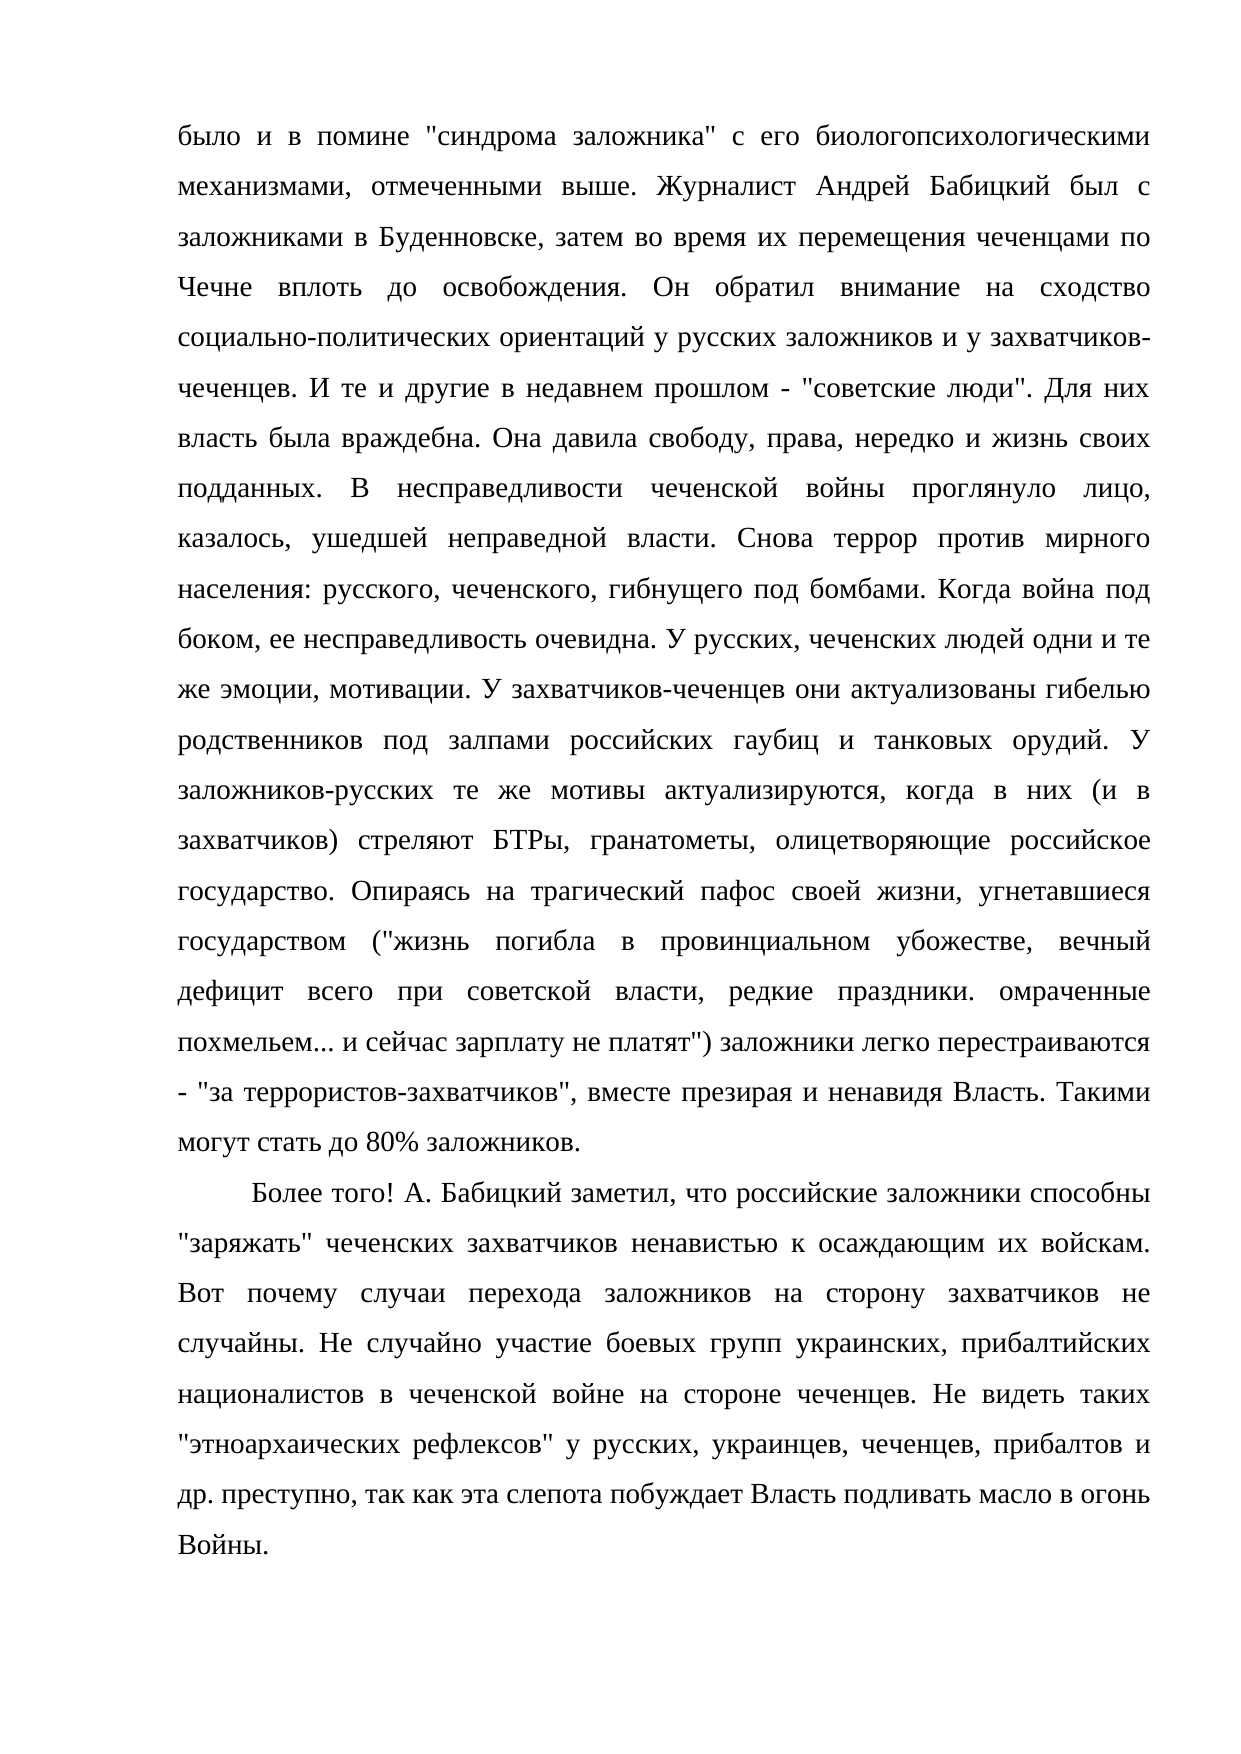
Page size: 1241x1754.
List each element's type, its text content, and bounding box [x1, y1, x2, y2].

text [177, 118, 1152, 1158]
text Более того! А. Бабицкий заметил, что российские заложники способны "заряжать" чеченских захватчиков ненавистью к осаждающим их войскам. Вот почему случаи перехода заложников на сторону захватчиков не случайны. Не случайно участие боевых групп украинских, прибалтийских националистов в чеченской войне на стороне чеченцев. Не видеть таких "этноархаических рефлексов" у русских, украинцев, чеченцев, прибалтов и др. преступно, так как эта слепота побуждает Власть подливать масло в огонь Войны. [177, 1175, 1152, 1560]
